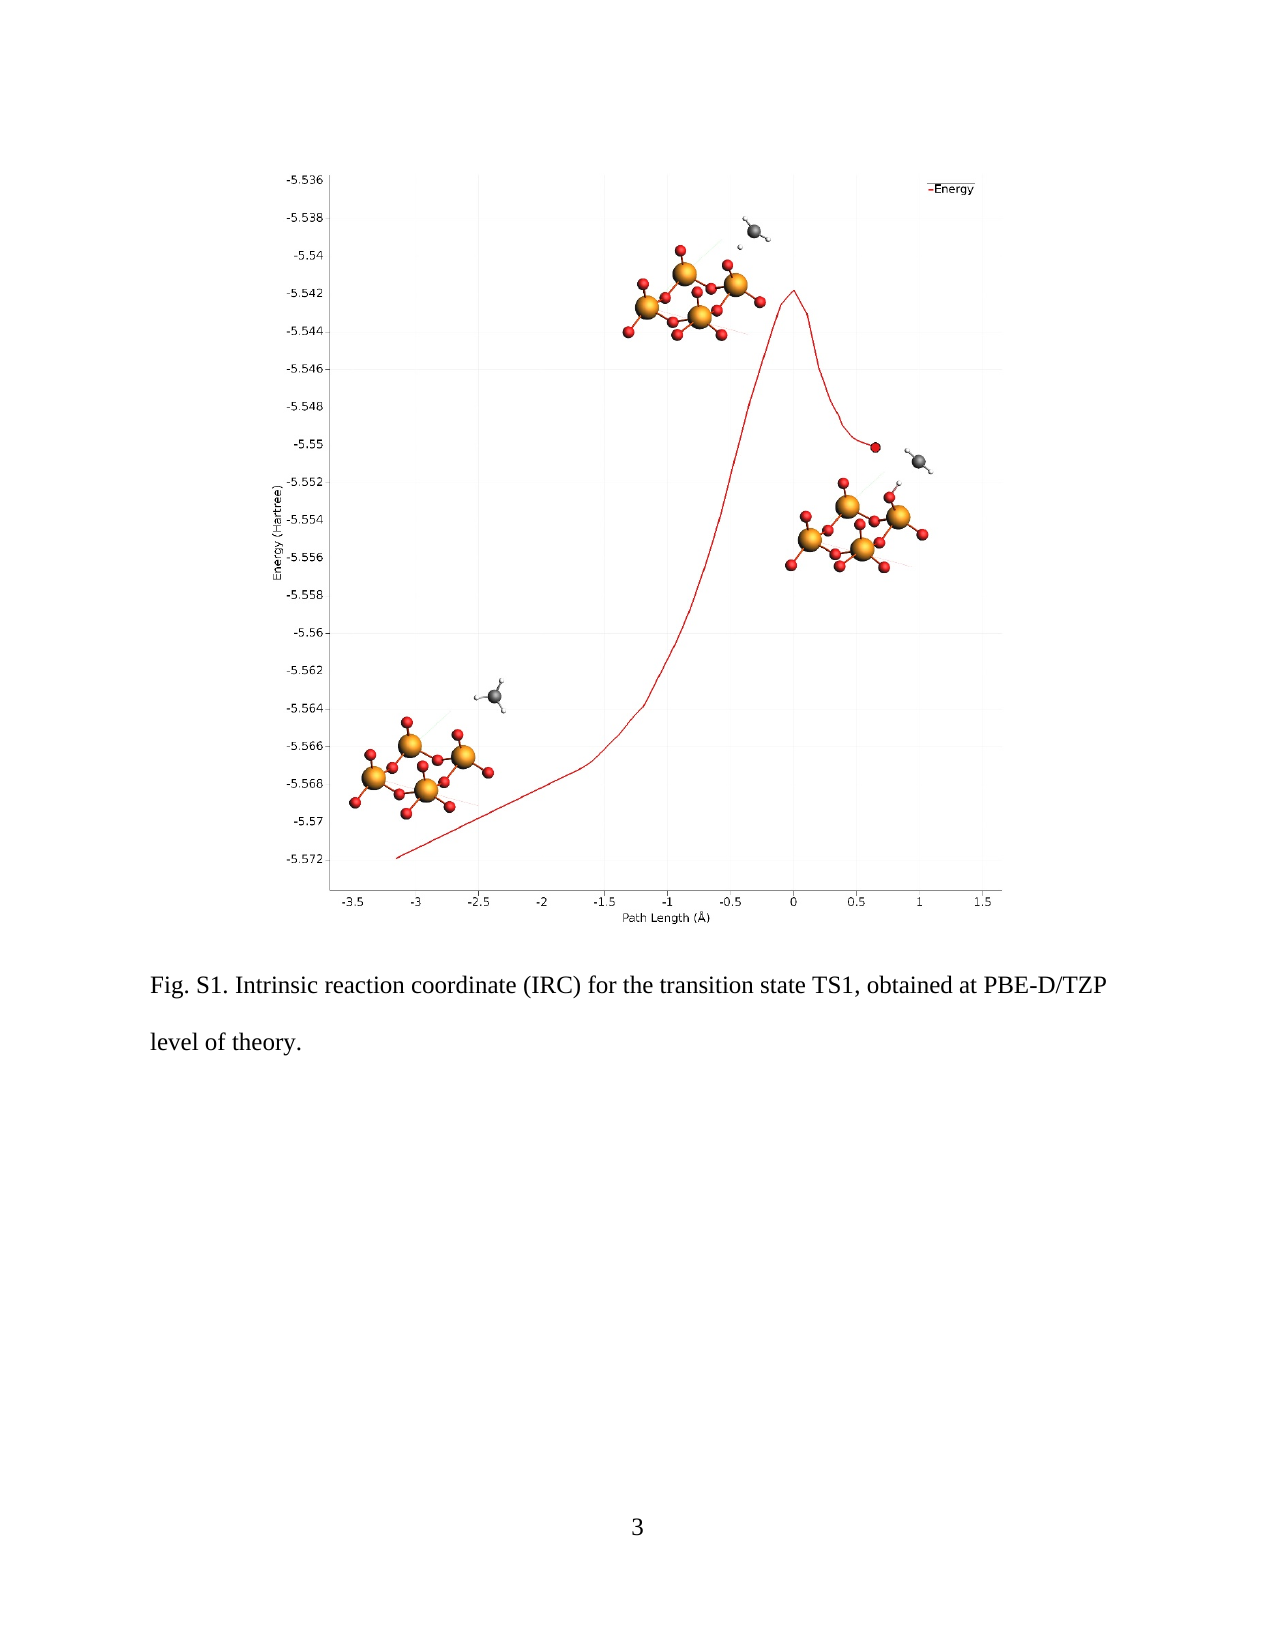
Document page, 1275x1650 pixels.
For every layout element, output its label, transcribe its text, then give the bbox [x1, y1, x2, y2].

picture [261, 156, 1014, 929]
text Fig. S1. Intrinsic reaction coordinate (IRC) for the transition state TS1, obtained at PBE-D/TZP level of theory. [150, 970, 1125, 1056]
